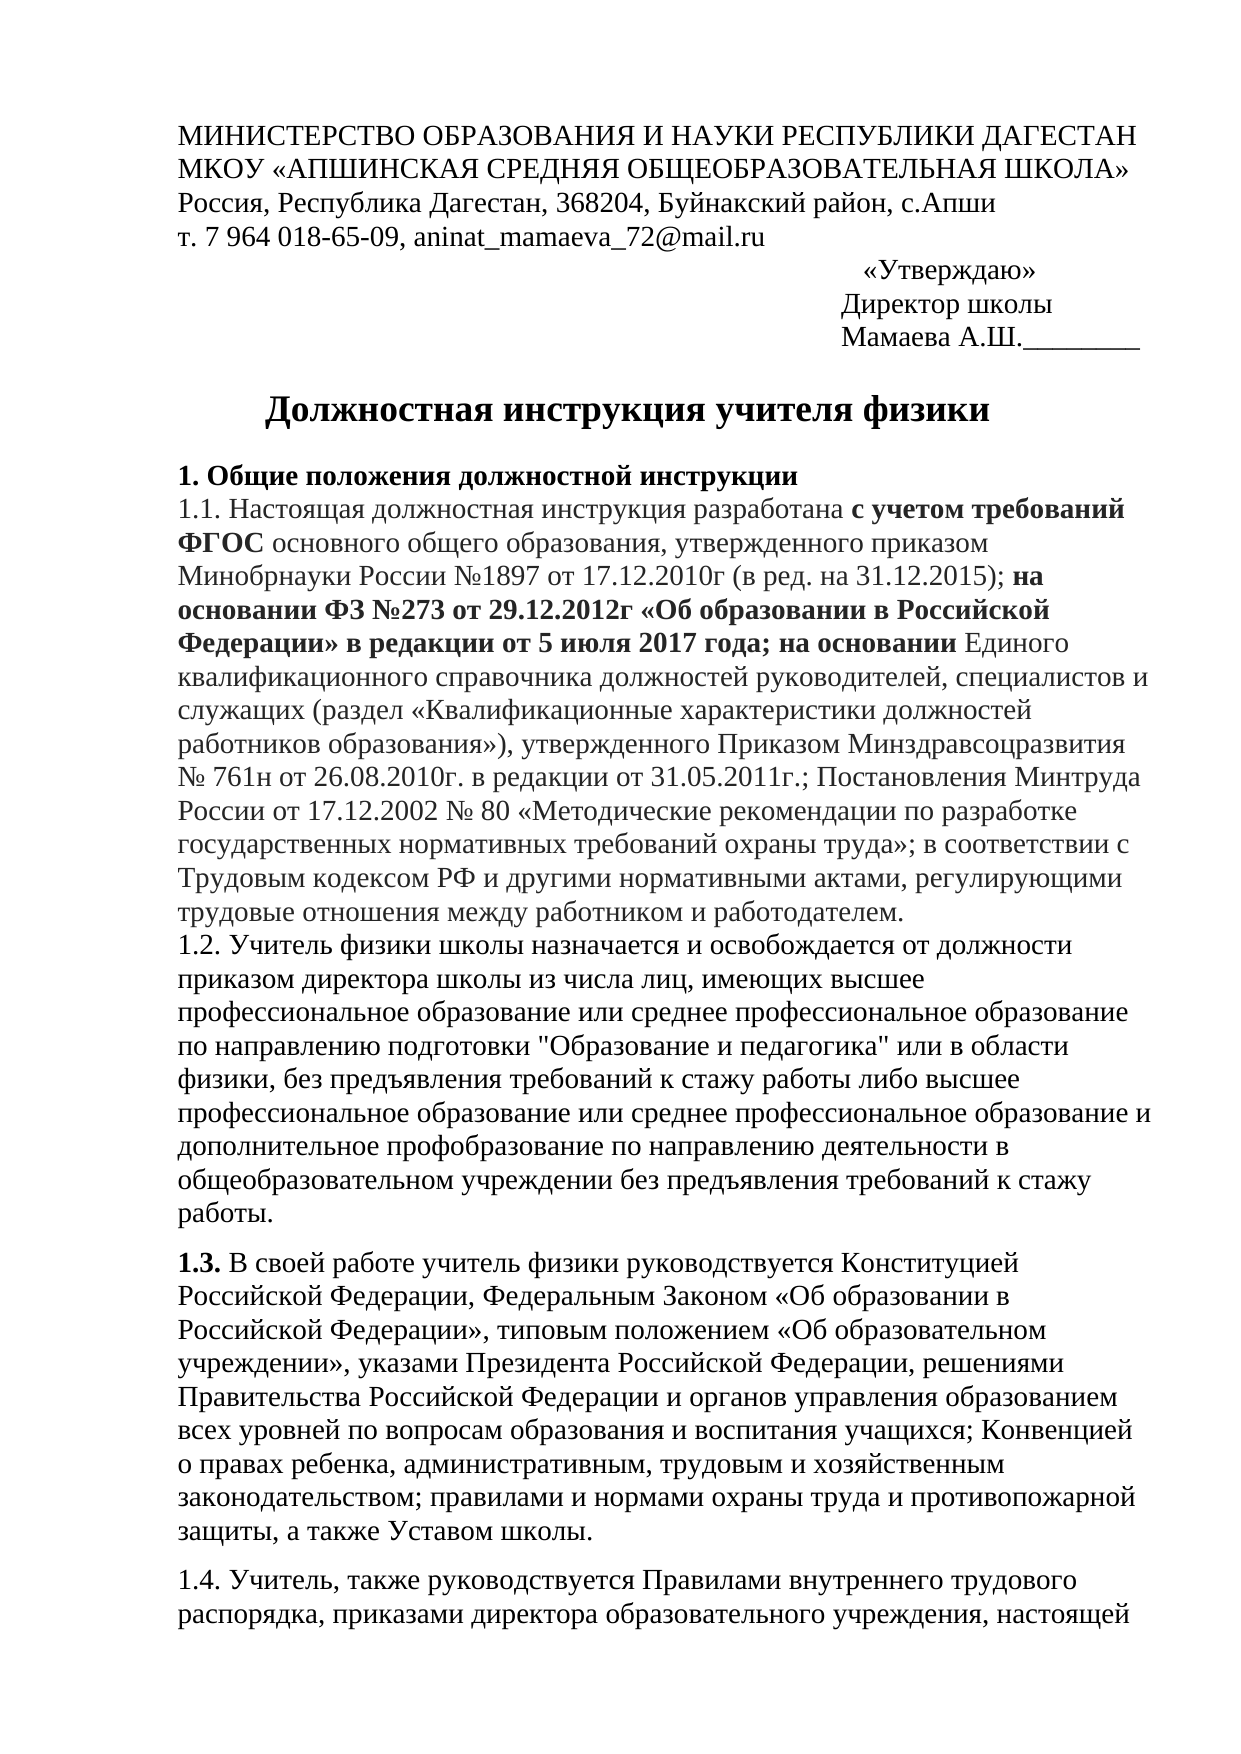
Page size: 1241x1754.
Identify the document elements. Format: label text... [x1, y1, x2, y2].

text Россия, Республика Дагестан, 368204, Буйнакский район, с.Апши [177, 185, 1152, 219]
text 1. Общие положения должностной инструкции [177, 458, 1152, 491]
text 1.2. Учитель физики школы назначается и освобождается от должности приказом директора школы из числа лиц, имеющих высшее профессиональное образование или среднее профессиональное образование по направлению подготовки "Образование и педагогика" или в области физики, без предъявления требований к стажу работы либо высшее профессиональное образование или среднее профессиональное образование и дополнительное профобразование по направлению деятельности в общеобразовательном учреждении без предъявления требований к стажу работы. [177, 927, 1152, 1229]
text Директор школы [177, 286, 1152, 319]
text МИНИСТЕРСТВО ОБРАЗОВАНИЯ И НАУКИ РЕСПУБЛИКИ ДАГЕСТАН [177, 118, 1152, 152]
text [177, 1562, 1152, 1629]
text МКОУ «АПШИНСКАЯ СРЕДНЯЯ ОБЩЕОБРАЗОВАТЕЛЬНАЯ ШКОЛА» [177, 152, 1152, 185]
text «Утверждаю» [177, 252, 1152, 286]
text т. 7 964 018-65-09, aninat_mamaeva_72@mail.ru [177, 219, 1152, 252]
text Должностная инструкция учителя физики [177, 386, 1152, 458]
text 1.1. Настоящая должностная инструкция разработана с учетом требований ФГОС основного общего образования, утвержденного приказом Минобрнауки России №1897 от 17.12.2010г (в ред. на 31.12.2015); на основании ФЗ №273 от 29.12.2012г «Об образовании в Российской Федерации» в редакции от 5 июля 2017 года; на основании Единого квалификационного справочника должностей руководителей, специалистов и служащих (раздел «Квалификационные характеристики должностей работников образования»), утвержденного Приказом Минздравсоцразвития № 761н от 26.08.2010г. в редакции от 31.05.2011г.; Постановления Минтруда России от 17.12.2002 № 80 «Методические рекомендации по разработке государственных нормативных требований охраны труда»; в соответствии с Трудовым кодексом РФ и другими нормативными актами, регулирующими трудовые отношения между работником и работодателем. [177, 491, 1152, 927]
text Мамаева А.Ш.________ [177, 319, 1152, 353]
text 1.3. В своей работе учитель физики руководствуется Конституцией Российской Федерации, Федеральным Законом «Об образовании в Российской Федерации», типовым положением «Об образовательном учреждении», указами Президента Российской Федерации, решениями Правительства Российской Федерации и органов управления образованием всех уровней по вопросам образования и воспитания учащихся; Конвенцией о правах ребенка, административным, трудовым и хозяйственным законодательством; правилами и нормами охраны труда и противопожарной защиты, а также Уставом школы. [177, 1245, 1152, 1547]
